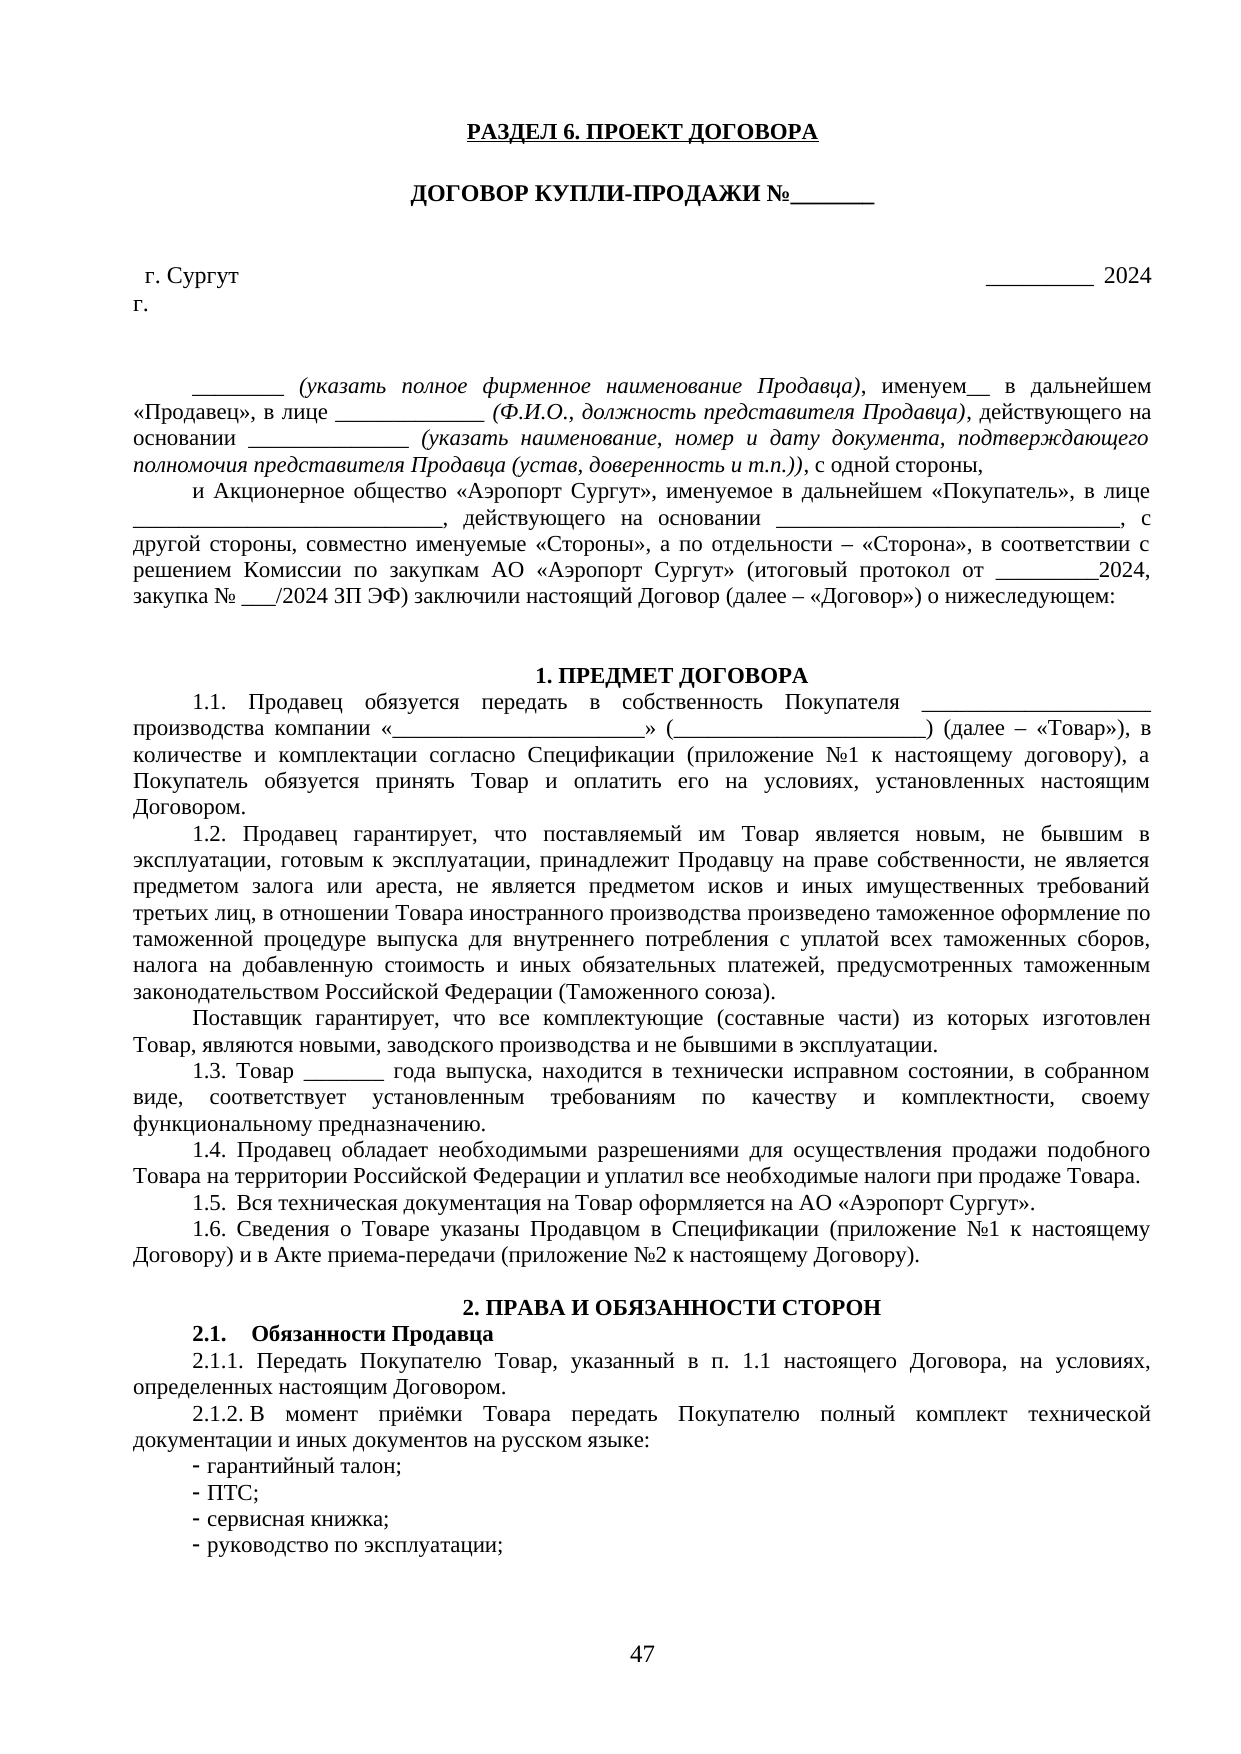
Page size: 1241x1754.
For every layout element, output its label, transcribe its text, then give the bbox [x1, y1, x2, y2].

list сервисная книжка; [133, 1505, 1152, 1531]
text 1. ПРЕДМЕТ ДОГОВОРА [133, 662, 1152, 688]
text Поставщик гарантирует, что все комплектующие (составные части) из которых изготовлен Товар, являются новыми, заводского производства и не бывшими в эксплуатации. [133, 1004, 1152, 1057]
text 1.1. Продавец обязуется передать в собственность Покупателя ____________________ производства компании «______________________» (______________________) (далее – «Товар»), в количестве и комплектации согласно Спецификации (приложение №1 к настоящему договору), а Покупатель обязуется принять Товар и оплатить его на условиях, установленных настоящим Договором. [133, 688, 1152, 820]
text 1.2. Продавец гарантирует, что поставляемый им Товар является новым, не бывшим в эксплуатации, готовым к эксплуатации, принадлежит Продавцу на праве собственности, не является предметом залога или ареста, не является предметом исков и иных имущественных требований третьих лиц, в отношении Товара иностранного производства произведено таможенное оформление по таможенной процедуре выпуска для внутреннего потребления с уплатой всех таможенных сборов, налога на добавленную стоимость и иных обязательных платежей, предусмотренных таможенным законодательством Российской Федерации (Таможенного союза). [133, 820, 1152, 1004]
text ________ (указать полное фирменное наименование Продавца), именуем__ в дальнейшем «Продавец», в лице _____________ (Ф.И.О., должность представителя Продавца), действующего на основании ______________ (указать наименование, номер и дату документа, подтверждающего полномочия представителя Продавца (устав, доверенность и т.п.)), с одной стороны, [133, 372, 1152, 477]
list Вся техническая документация на Товар оформляется на АО «Аэропорт Сургут». [133, 1189, 1152, 1215]
list Обязанности Продавца [133, 1321, 1152, 1347]
text 1.3. Товар _______ года выпуска, находится в технически исправном состоянии, в собранном виде, соответствует установленным требованиям по качеству и комплектности, своему функциональному предназначению. [133, 1057, 1152, 1136]
text ДОГОВОР КУПЛИ-ПРОДАЖИ №_______ [133, 178, 1152, 206]
text 2.1.1. Передать Покупателю Товар, указанный в п. 1.1 настоящего Договора, на условиях, определенных настоящим Договором. [133, 1347, 1152, 1399]
list руководство по эксплуатации; [133, 1531, 1152, 1558]
list гарантийный талон; [133, 1452, 1152, 1479]
list ПТС; [133, 1479, 1152, 1505]
text 2.1.2. В момент приёмки Товара передать Покупателю полный комплект технической документации и иных документов на русском языке: [133, 1399, 1152, 1452]
text и Акционерное общество «Аэропорт Сургут», именуемое в дальнейшем «Покупатель», в лице ___________________________, действующего на основании ______________________________, с другой стороны, совместно именуемые «Стороны», а по отдельности – «Сторона», в соответствии с решением Комиссии по закупкам АО «Аэропорт Сургут» (итоговый протокол от _________2024, закупка № ___/2024 ЗП ЭФ) заключили настоящий Договор (далее – «Договор») о нижеследующем: [133, 477, 1152, 609]
list Сведения о Товаре указаны Продавцом в Спецификации (приложение №1 к настоящему Договору) и в Акте приема-передачи (приложение №2 к настоящему Договору). [133, 1215, 1152, 1268]
text РАЗДЕЛ 6. ПРОЕКТ ДОГОВОРА [133, 118, 1152, 144]
text г. Сургут _________ 2024 г. [133, 261, 1152, 317]
text 2. ПРАВА И ОБЯЗАННОСТИ СТОРОН [133, 1294, 1152, 1321]
text 1.4. Продавец обладает необходимыми разрешениями для осуществления продажи подобного Товара на территории Российской Федерации и уплатил все необходимые налоги при продаже Товара. [133, 1136, 1152, 1189]
